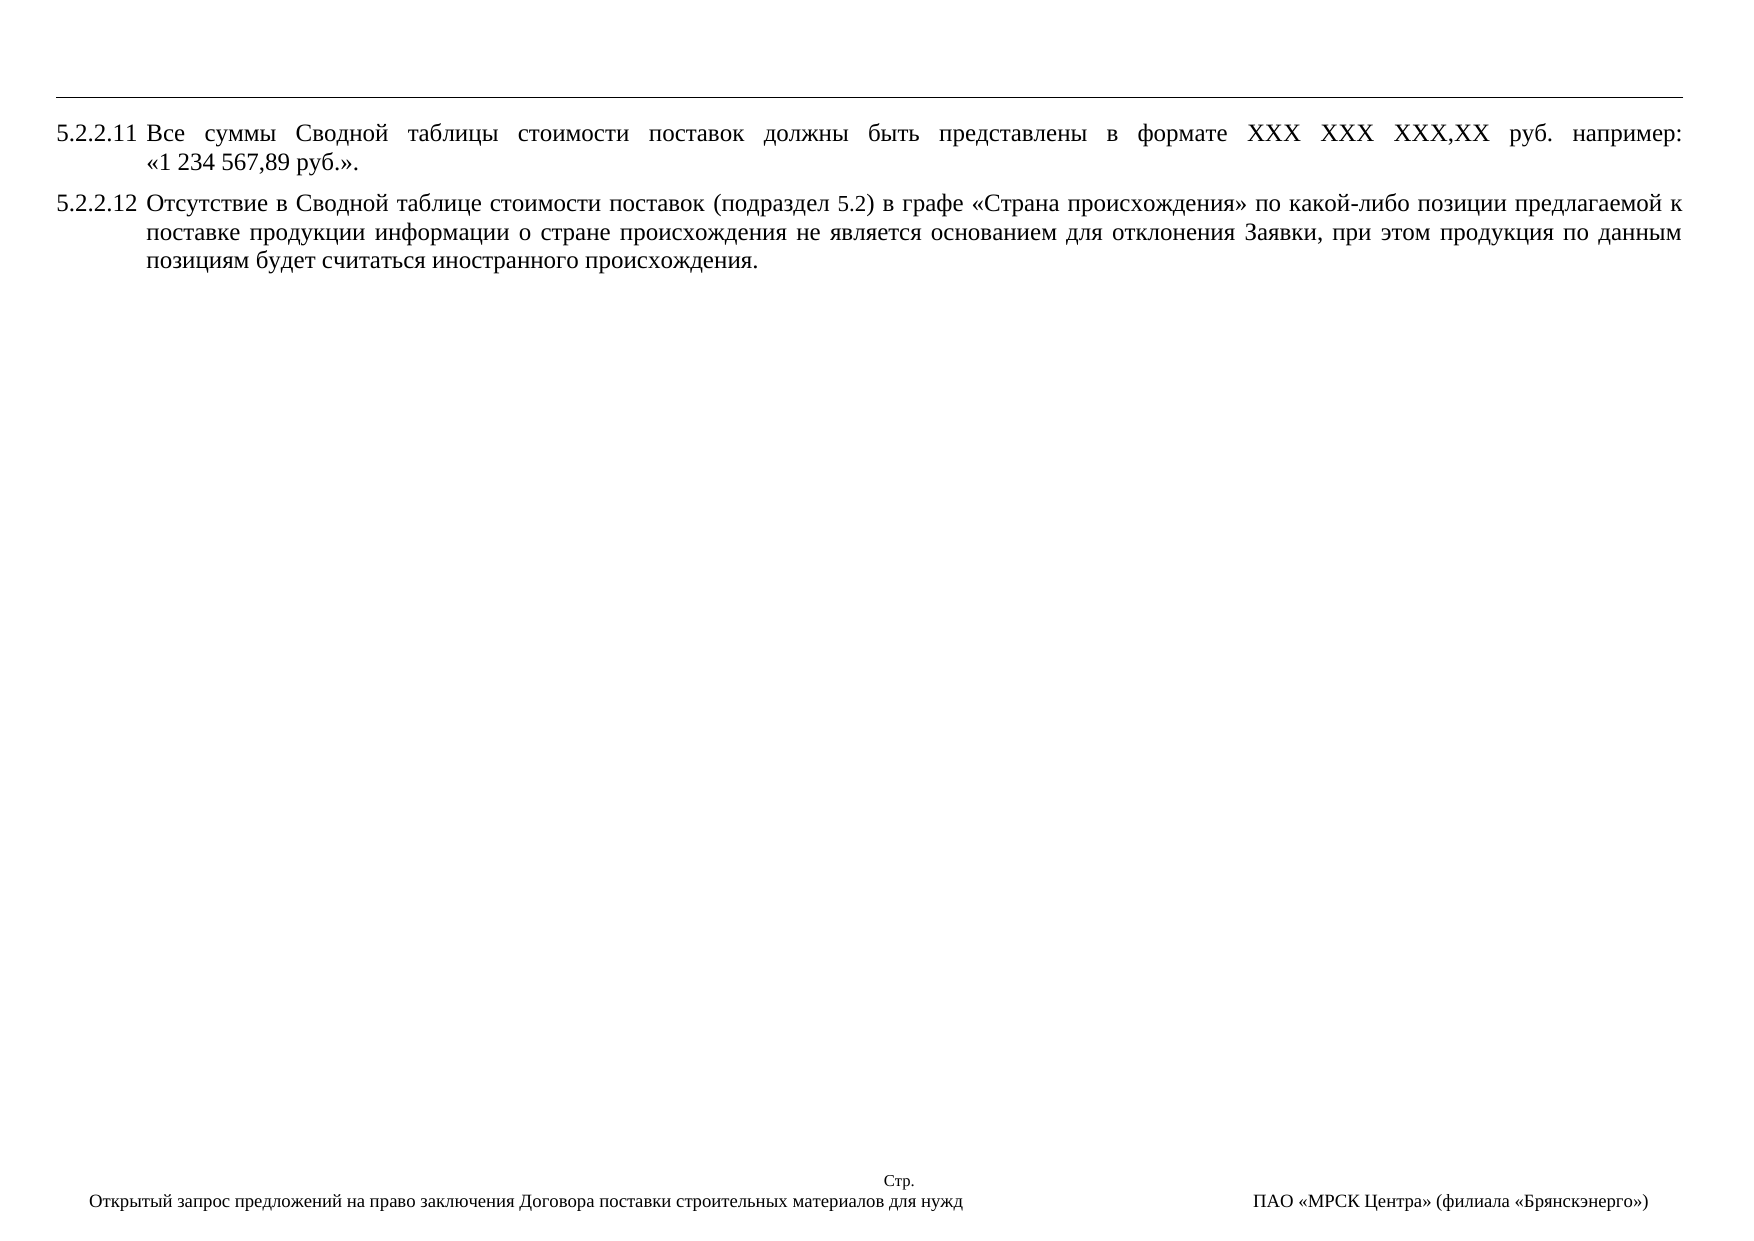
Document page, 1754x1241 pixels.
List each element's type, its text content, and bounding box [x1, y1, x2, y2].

list Отсутствие в Сводной таблице стоимости поставок (подраздел 5.2) в графе «Страна происхождения» по какой-либо позиции предлагаемой к поставке продукции информации о стране происхождения не является основанием для отклонения Заявки, при этом продукция по данным позициям будет считаться иностранного происхождения. [56, 188, 1683, 274]
list Все суммы Сводной таблицы стоимости поставок должны быть представлены в формате XXX XXX XXX,XX руб. например: «1 234 567,89 руб.». [56, 118, 1683, 176]
